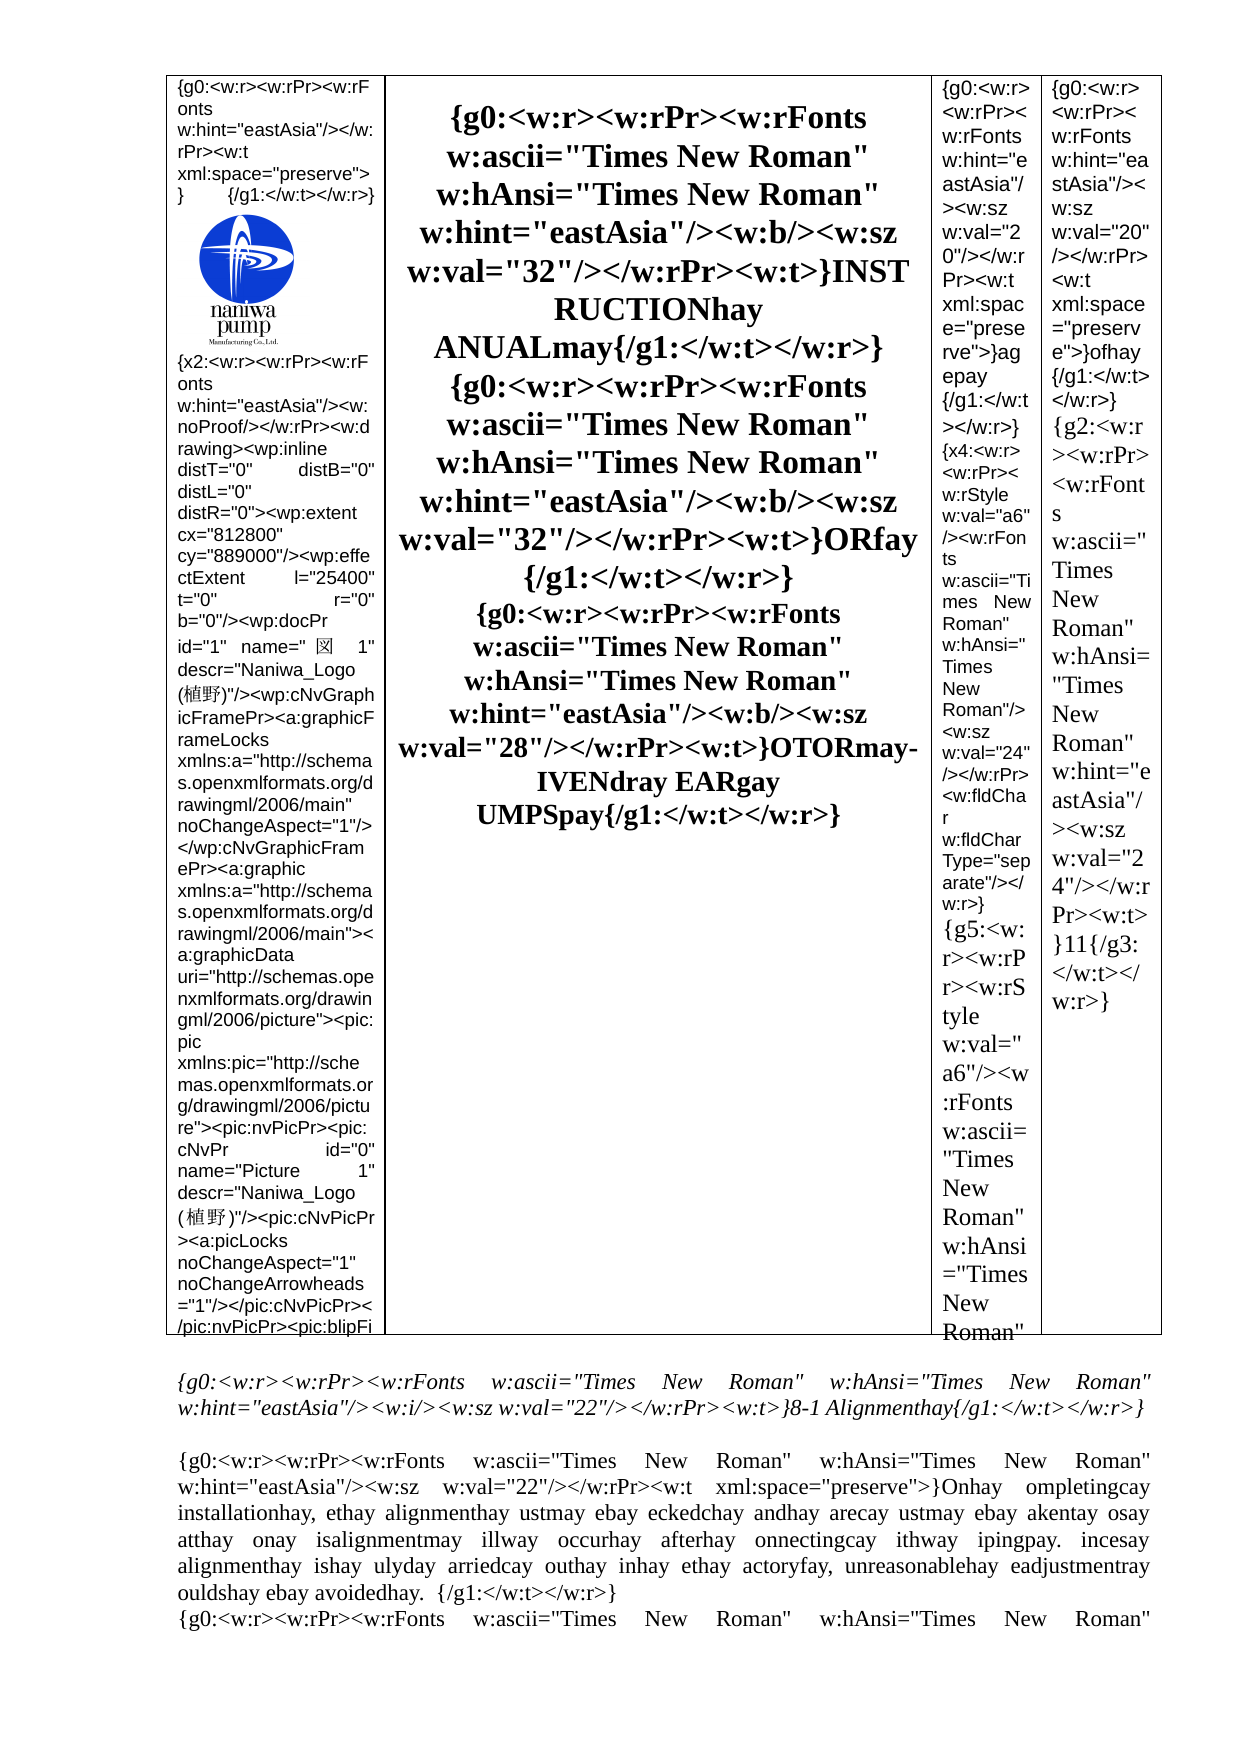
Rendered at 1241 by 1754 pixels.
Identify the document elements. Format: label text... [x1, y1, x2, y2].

picture [177, 205, 311, 352]
text {g0:<w:r><w:rPr><w:rFonts w:ascii="Times New Roman" w:hAnsi="Times New Roman" w:hint="eastAsia"/><w:sz w:val="22"/></w:rPr><w:t xml:space="preserve">}Onhay ompletingcay installationhay, ethay alignmenthay ustmay ebay eckedchay andhay arecay ustmay ebay akentay osay atthay onay isalignmentmay illway occurhay afterhay onnectingcay ithway ipingpay. incesay alignmenthay ishay ulyday arriedcay outhay inhay ethay actoryfay, unreasonablehay eadjustmentray ouldshay ebay avoidedhay. {/g1:</w:t></w:r>} [177, 1447, 1152, 1605]
text {g0:<w:r><w:rPr><w:rFonts w:ascii="Times New Roman" w:hAnsi="Times New Roman" w:hint="eastAsia"/><w:i/><w:sz w:val="22"/></w:rPr><w:t>}8-1 Alignmenthay{/g1:</w:t></w:r>} [177, 1368, 1152, 1420]
